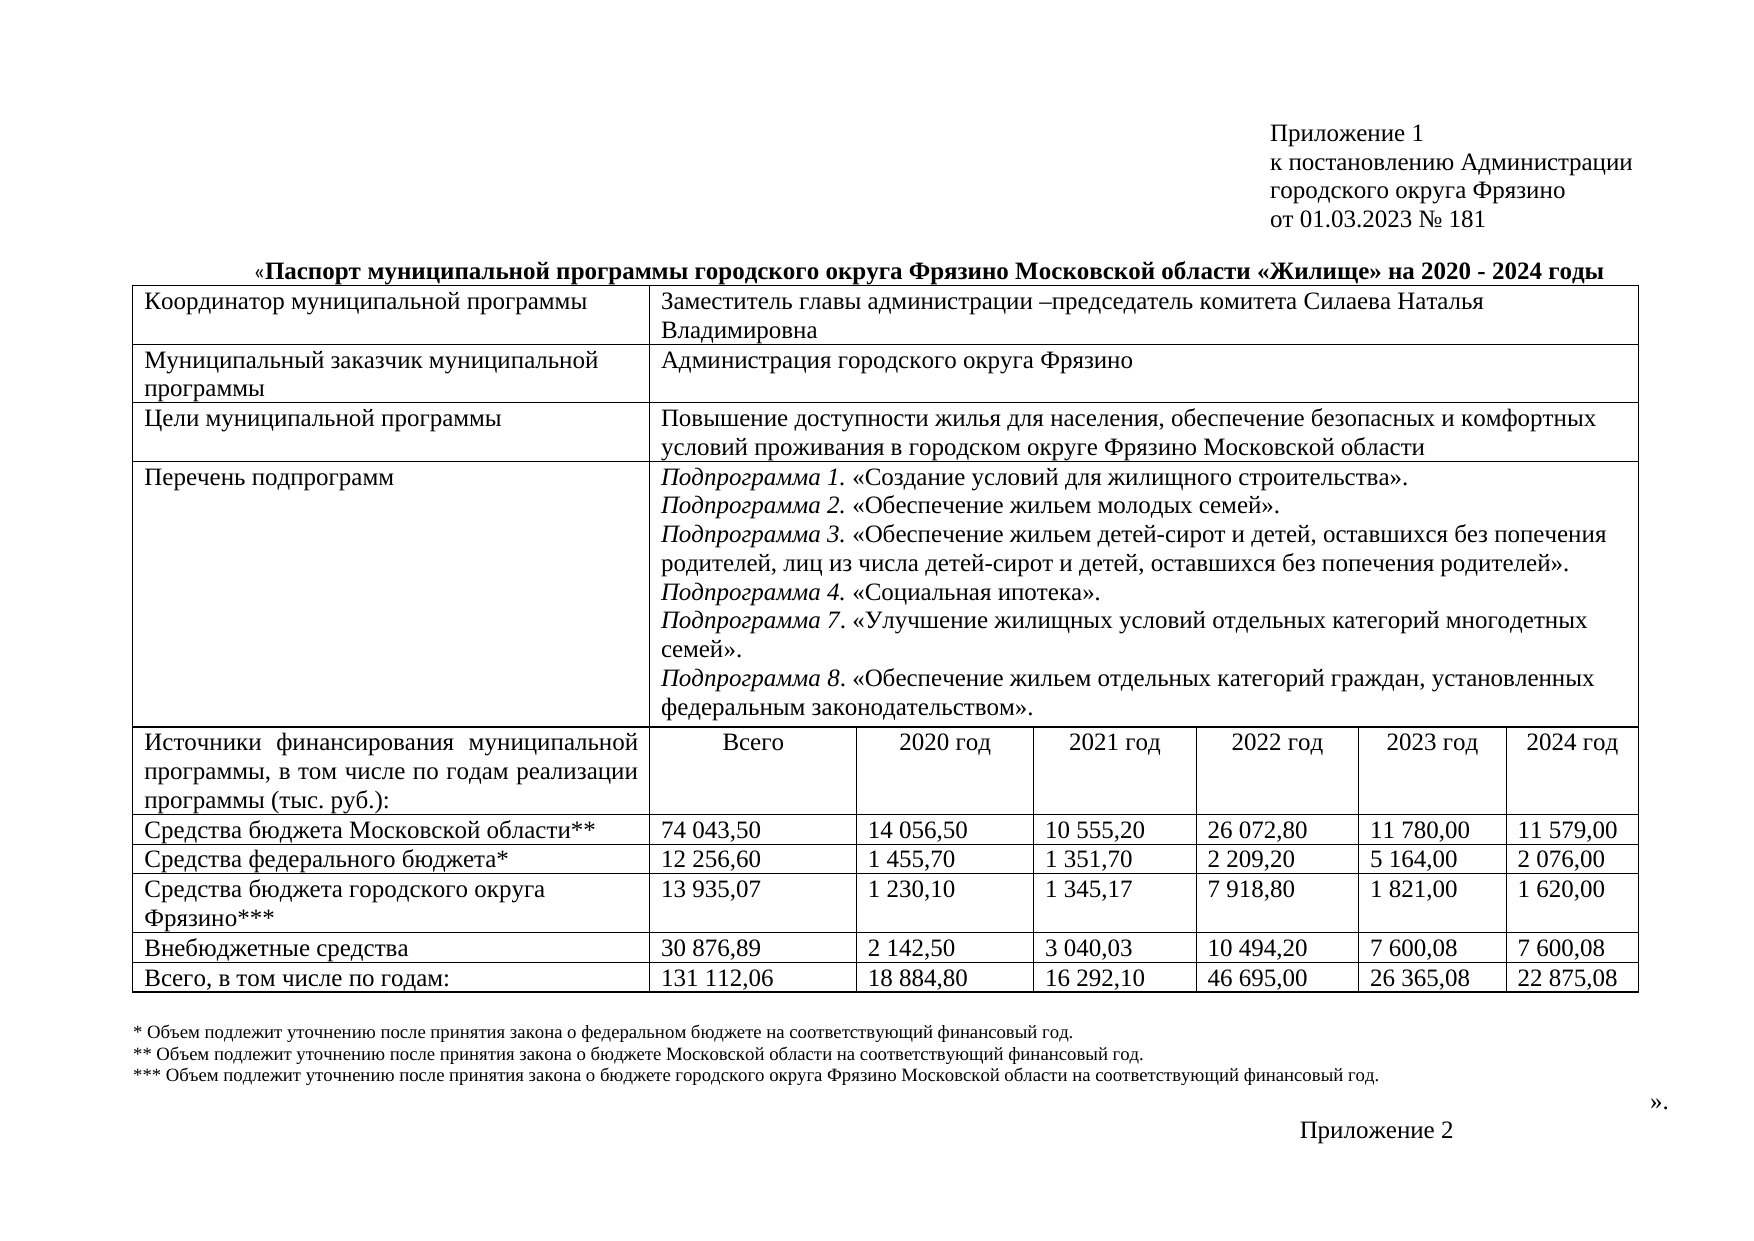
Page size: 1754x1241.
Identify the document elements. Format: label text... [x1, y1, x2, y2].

table_cell 2 209,20 [1197, 845, 1358, 873]
table_cell 7 600,08 [1359, 933, 1506, 962]
table_cell 26 072,80 [1197, 815, 1358, 843]
table_cell 2 076,00 [1507, 845, 1638, 873]
table_header Заместитель главы администрации –председатель комитета Силаева Наталья Владимировна [650, 286, 1638, 344]
table_cell 10 555,20 [1034, 815, 1196, 843]
table_cell 7 600,08 [1507, 933, 1638, 962]
table_cell Подпрограмма 1. «Создание условий для жилищного строительства». Подпрограмма 2. «Обеспечение жильем молодых семей». Подпрограмма 3. «Обеспечение жильем детей-сирот и детей, оставшихся без попечения родителей, лиц из числа детей-сирот и детей, оставшихся без попечения родителей». Подпрограмма 4. «Социальная ипотека». Подпрограмма 7. «Улучшение жилищных условий отдельных категорий многодетных семей». Подпрограмма 8. «Обеспечение жильем отдельных категорий граждан, установленных федеральным законодательством». [650, 462, 1638, 726]
table_cell Повышение доступности жилья для населения, обеспечение безопасных и комфортных условий проживания в городском округе Фрязино Московской области [650, 403, 1638, 461]
table_cell 14 056,50 [857, 815, 1033, 843]
table_cell 16 292,10 [1034, 963, 1196, 991]
title к постановлению Администрации [1270, 147, 1668, 176]
table_cell 13 935,07 [650, 874, 856, 932]
table_cell 18 884,80 [857, 963, 1033, 991]
table_cell Перечень подпрограмм [133, 462, 649, 726]
table_cell Муниципальный заказчик муниципальной программы [133, 345, 649, 402]
table_cell 1 345,17 [1034, 874, 1196, 932]
table_cell 30 876,89 [650, 933, 856, 962]
table_cell 7 918,80 [1197, 874, 1358, 932]
table_cell 3 040,03 [1034, 933, 1196, 962]
table_cell Всего [650, 728, 856, 814]
table_cell 2024 год [1507, 728, 1638, 814]
table_cell 11 579,00 [1507, 815, 1638, 843]
title Приложение 1 [1270, 118, 1668, 147]
text ». [650, 1086, 1668, 1115]
table_cell Средства бюджета Московской области** [133, 815, 649, 843]
text «Паспорт муниципальной программы городского округа Фрязино Московской области «Жилище» на 2020 - 2024 годы [189, 256, 1668, 285]
table_cell 12 256,60 [650, 845, 856, 873]
table_cell Цели муниципальной программы [133, 403, 649, 461]
table_cell 2021 год [1034, 728, 1196, 814]
table_cell 1 821,00 [1359, 874, 1506, 932]
table_cell 74 043,50 [650, 815, 856, 843]
table_cell Внебюджетные средства [133, 933, 649, 962]
table_header Координатор муниципальной программы [133, 286, 649, 344]
table_cell 10 494,20 [1197, 933, 1358, 962]
table_cell Средства федерального бюджета* [133, 845, 649, 873]
title городского округа Фрязино [1270, 176, 1668, 204]
table_cell 2022 год [1197, 728, 1358, 814]
table_cell 22 875,08 [1507, 963, 1638, 991]
table_cell 2023 год [1359, 728, 1506, 814]
table_cell 1 455,70 [857, 845, 1033, 873]
table_cell 1 230,10 [857, 874, 1033, 932]
table_cell 131 112,06 [650, 963, 856, 991]
table_cell 46 695,00 [1197, 963, 1358, 991]
table_cell 5 164,00 [1359, 845, 1506, 873]
text * Объем подлежит уточнению после принятия закона о федеральном бюджете на соответствующий финансовый год. [133, 1021, 1668, 1043]
table_cell 2020 год [857, 728, 1033, 814]
table_cell 1 351,70 [1034, 845, 1196, 873]
table_cell 1 620,00 [1507, 874, 1638, 932]
table_cell 26 365,08 [1359, 963, 1506, 991]
table_cell Всего, в том числе по годам: [133, 963, 649, 991]
table_cell 11 780,00 [1359, 815, 1506, 843]
title Приложение 2 [1299, 1115, 1668, 1143]
table_cell 2 142,50 [857, 933, 1033, 962]
table_cell Администрация городского округа Фрязино [650, 345, 1638, 402]
text *** Объем подлежит уточнению после принятия закона о бюджете городского округа Фрязино Московской области на соответствующий финансовый год. [133, 1064, 1668, 1086]
table_cell Средства бюджета городского округа Фрязино*** [133, 874, 649, 932]
table_cell Источники финансирования муниципальной программы, в том числе по годам реализации программы (тыс. руб.): [133, 728, 649, 814]
title от 01.03.2023 № 181 [1270, 204, 1668, 233]
text ** Объем подлежит уточнению после принятия закона о бюджете Московской области на соответствующий финансовый год. [133, 1043, 1668, 1064]
